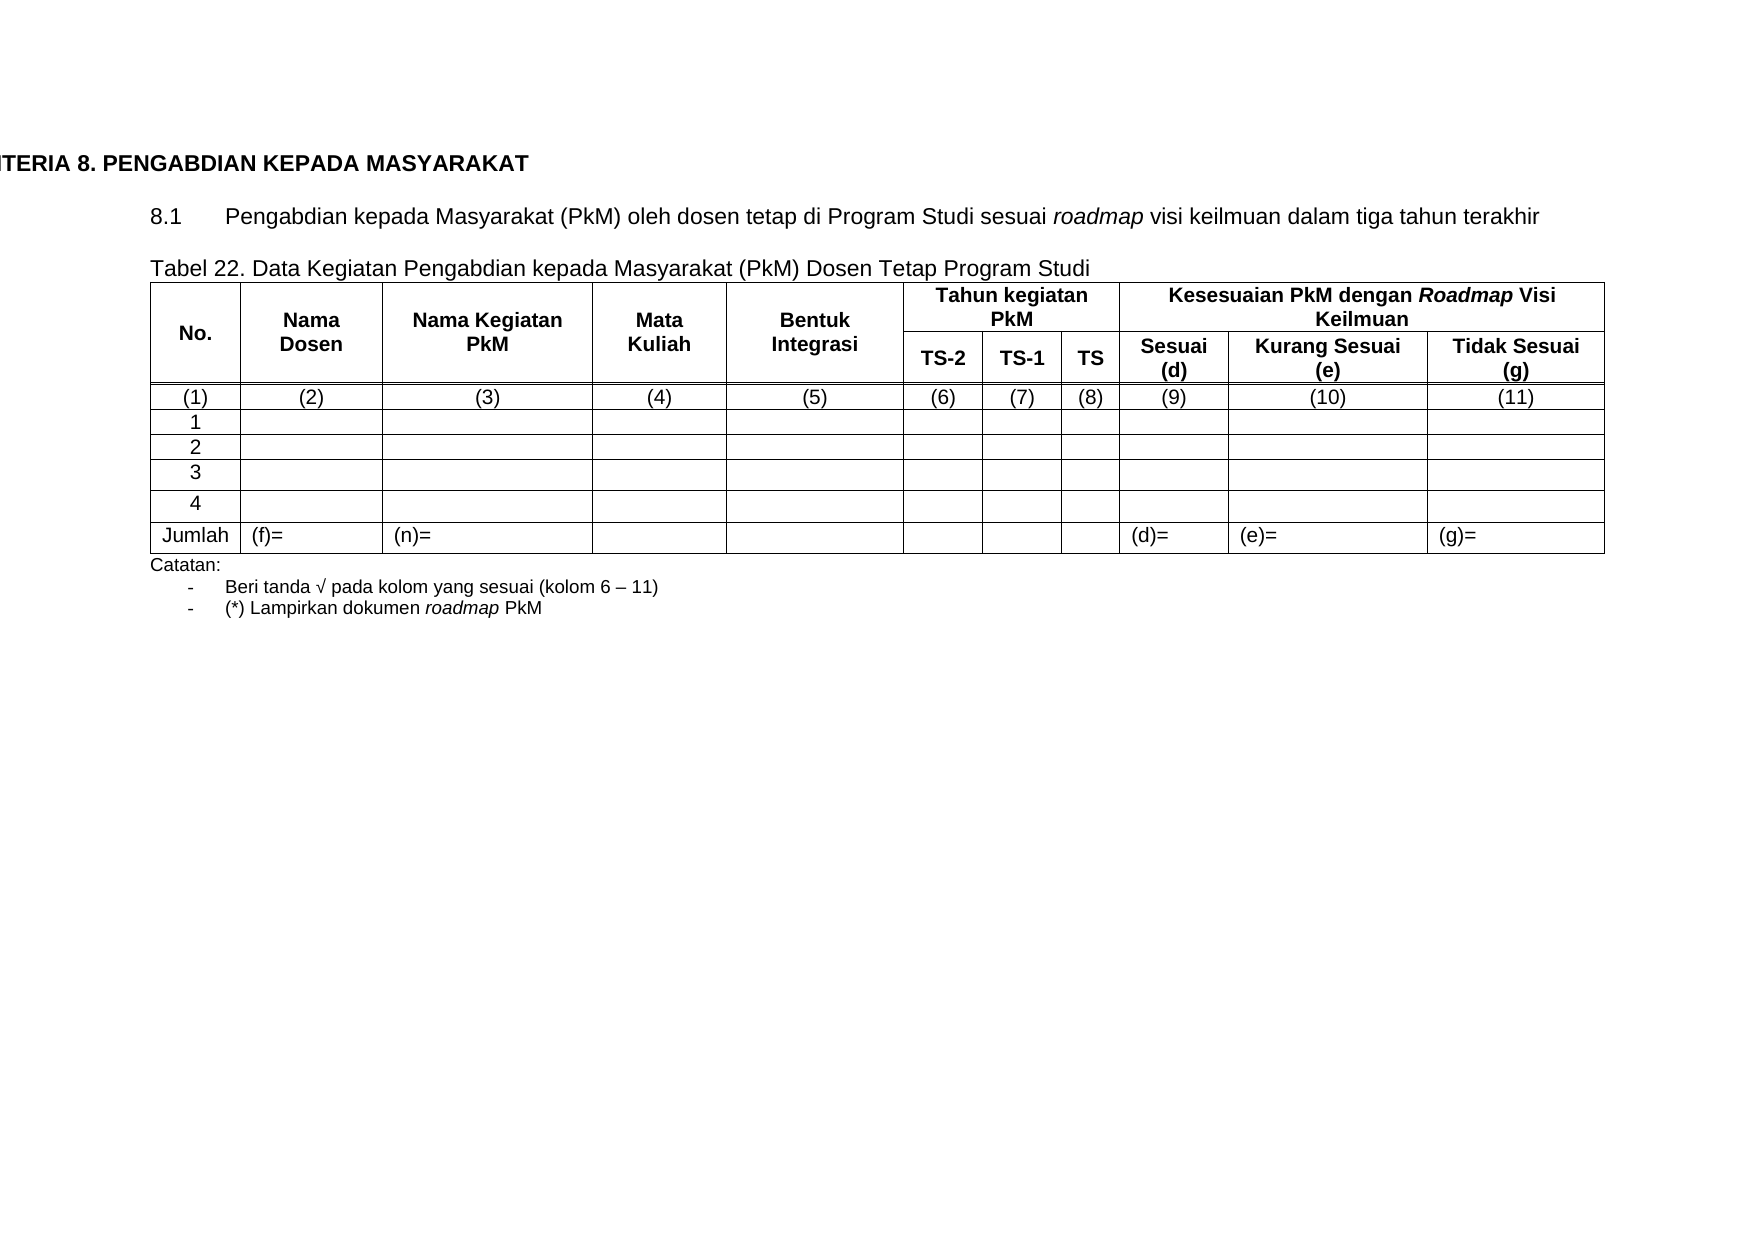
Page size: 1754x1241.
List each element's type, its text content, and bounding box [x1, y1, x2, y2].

table_cell [727, 410, 903, 434]
table_cell [983, 523, 1061, 553]
table_cell TS-1 [983, 332, 1061, 382]
table_cell [904, 523, 982, 553]
table_header Tahun kegiatan PkM [904, 283, 1119, 331]
table_cell 3 [151, 460, 240, 490]
text Catatan: [150, 554, 1604, 576]
table_cell (5) [727, 385, 903, 409]
table_cell [593, 523, 726, 553]
table_cell TS [1062, 332, 1119, 382]
table_cell (10) [1229, 385, 1427, 409]
table_cell (g)= [1428, 523, 1604, 553]
table_cell [241, 410, 382, 434]
table_cell TS-2 [904, 332, 982, 382]
table_cell [383, 460, 592, 490]
table_header No. [151, 283, 240, 382]
table_cell (n)= [383, 523, 592, 553]
table_cell [593, 491, 726, 522]
table_cell [1229, 460, 1427, 490]
table_cell [904, 460, 982, 490]
table_header Bentuk Integrasi [727, 283, 903, 382]
table_cell [241, 491, 382, 522]
table_cell [1120, 410, 1228, 434]
table_cell [383, 435, 592, 459]
table_cell 1 [151, 410, 240, 434]
table_cell (6) [904, 385, 982, 409]
table_cell [983, 410, 1061, 434]
table_cell (d)= [1120, 523, 1228, 553]
table_cell [383, 491, 592, 522]
table_header Mata Kuliah [593, 283, 726, 382]
table_cell Jumlah [151, 523, 240, 553]
table_cell [1062, 523, 1119, 553]
table_cell [904, 410, 982, 434]
table_cell [727, 491, 903, 522]
table_cell [1428, 460, 1604, 490]
table_cell [1428, 410, 1604, 434]
table_cell [593, 435, 726, 459]
table_cell [1120, 460, 1228, 490]
table_header Nama Dosen [241, 283, 382, 382]
table_cell (e)= [1229, 523, 1427, 553]
table_header Kesesuaian PkM dengan Roadmap Visi Keilmuan [1120, 283, 1604, 331]
table_header Nama Kegiatan PkM [383, 283, 592, 382]
subtitle KRITERIA 8. PENGABDIAN KEPADA MASYARAKAT [0, 150, 1604, 176]
table_cell Tidak Sesuai (g) [1428, 332, 1604, 382]
table_cell [727, 460, 903, 490]
table_cell [1229, 435, 1427, 459]
table_cell Sesuai (d) [1120, 332, 1228, 382]
table_cell [1120, 435, 1228, 459]
table_cell [1062, 435, 1119, 459]
table_cell 2 [151, 435, 240, 459]
table_cell [983, 491, 1061, 522]
table_cell [904, 491, 982, 522]
table_cell (4) [593, 385, 726, 409]
table_cell [1062, 410, 1119, 434]
list Beri tanda √ pada kolom yang sesuai (kolom 6 – 11) [187, 576, 1604, 597]
table_cell (f)= [241, 523, 382, 553]
table_cell [593, 460, 726, 490]
table_cell (8) [1062, 385, 1119, 409]
table_cell [241, 435, 382, 459]
table_cell (1) [151, 385, 240, 409]
table_cell [1120, 491, 1228, 522]
table_cell [1428, 491, 1604, 522]
table_cell (2) [241, 385, 382, 409]
table_cell [383, 410, 592, 434]
table_cell [1062, 491, 1119, 522]
table_cell Kurang Sesuai (e) [1229, 332, 1427, 382]
table_cell (9) [1120, 385, 1228, 409]
table_cell (11) [1428, 385, 1604, 409]
table_cell [983, 460, 1061, 490]
table_cell [904, 435, 982, 459]
table_cell [983, 435, 1061, 459]
table_cell (3) [383, 385, 592, 409]
table_cell [727, 435, 903, 459]
text Tabel 22. Data Kegiatan Pengabdian kepada Masyarakat (PkM) Dosen Tetap Program Studi [150, 255, 1604, 282]
table_cell 4 [151, 491, 240, 522]
table_cell [593, 410, 726, 434]
list (*) Lampirkan dokumen roadmap PkM [187, 597, 1604, 619]
table_cell [241, 460, 382, 490]
table_cell [1229, 410, 1427, 434]
table_cell [727, 523, 903, 553]
table_cell [1229, 491, 1427, 522]
text 8.1 Pengabdian kepada Masyarakat (PkM) oleh dosen tetap di Program Studi sesuai roadmap visi keilmuan dalam tiga tahun terakhir [150, 203, 1604, 229]
table_cell [1062, 460, 1119, 490]
table_cell [1428, 435, 1604, 459]
table_cell (7) [983, 385, 1061, 409]
